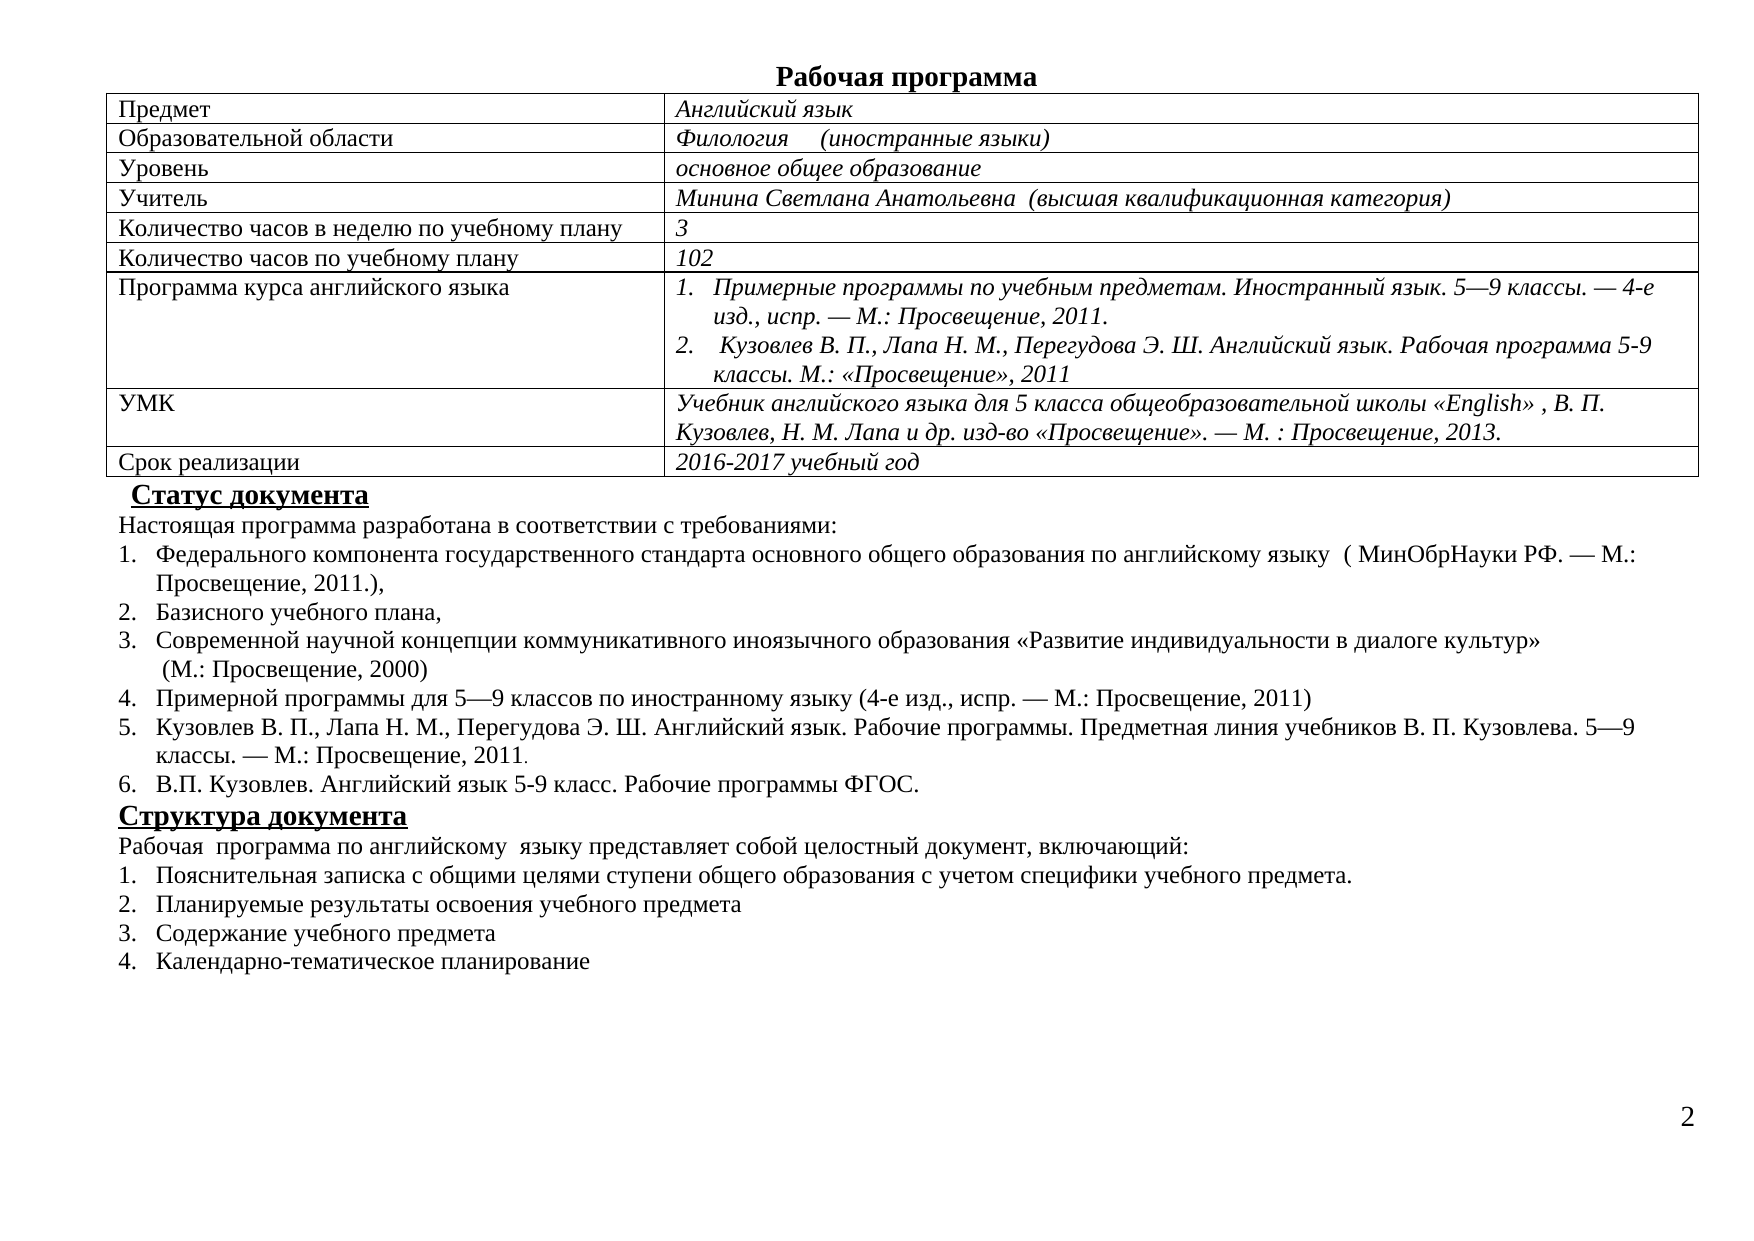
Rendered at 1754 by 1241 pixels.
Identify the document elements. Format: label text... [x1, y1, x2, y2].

table_cell УМК [107, 389, 664, 446]
list Современной научной концепции коммуникативного иноязычного образования «Развитие индивидуальности в диалоге культур» [118, 625, 1695, 654]
table_cell 3 [665, 213, 1698, 242]
text Настоящая программа разработана в соответствии с требованиями: [118, 510, 1695, 539]
table_cell Примерные программы по учебным предметам. Иностранный язык. 5—9 классы. — 4-е изд., испр. — М.: Просвещение, 2011. Кузовлев В. П., Лапа Н. М., Перегудова Э. Ш. Английский язык. Рабочая программа 5-9 классы. М.: «Просвещение», 2011 [665, 273, 1698, 387]
list Базисного учебного плана, [118, 597, 1695, 625]
text Структура документа [118, 798, 1695, 831]
text Рабочая программа [118, 59, 1695, 93]
table_cell Учебник английского языка для 5 класса общеобразовательной школы «English» , В. П. Кузовлев, Н. М. Лапа и др. изд-во «Просвещение». — М. : Просвещение, 2013. [665, 389, 1698, 446]
table_cell Срок реализации [107, 447, 664, 476]
list В.П. Кузовлев. Английский язык 5-9 класс. Рабочие программы ФГОС. [118, 769, 1695, 798]
table_cell Уровень [107, 153, 664, 182]
table_cell 2016-2017 учебный год [665, 447, 1698, 476]
table_cell Образовательной области [107, 124, 664, 152]
list Пояснительная записка с общими целями ступени общего образования с учетом специфики учебного предмета. [118, 860, 1695, 889]
table_cell Количество часов в неделю по учебному плану [107, 213, 664, 242]
table_header Предмет [107, 94, 664, 122]
table_cell Минина Светлана Анатольевна (высшая квалификационная категория) [665, 183, 1698, 212]
text (М.: Просвещение, 2000) [156, 654, 1695, 683]
list Календарно-тематическое планирование [118, 946, 1695, 975]
table_cell основное общее образование [665, 153, 1698, 182]
text Рабочая программа по английскому языку представляет собой целостный документ, включающий: [118, 831, 1695, 860]
table_cell Программа курса английского языка [107, 273, 664, 387]
list Кузовлев В. П., Лапа Н. М., Перегудова Э. Ш. Английский язык. Рабочие программы. Предметная линия учебников В. П. Кузовлева. 5—9 классы. — М.: Просвещение, 2011. [118, 712, 1695, 769]
list Примерной программы для 5—9 классов по иностранному языку (4-е изд., испр. — М.: Просвещение, 2011) [118, 683, 1695, 712]
table_header Английский язык [665, 94, 1698, 122]
table_cell Филология (иностранные языки) [665, 124, 1698, 152]
list Федерального компонента государственного стандарта основного общего образования по английскому языку ( МинОбрНауки РФ. — М.: Просвещение, 2011.), [118, 539, 1695, 597]
table_cell Количество часов по учебному плану [107, 243, 664, 271]
table_cell Учитель [107, 183, 664, 212]
list Содержание учебного предмета [118, 918, 1695, 946]
list Планируемые результаты освоения учебного предмета [118, 889, 1695, 918]
table_cell 102 [665, 243, 1698, 271]
text Статус документа [118, 477, 1695, 510]
